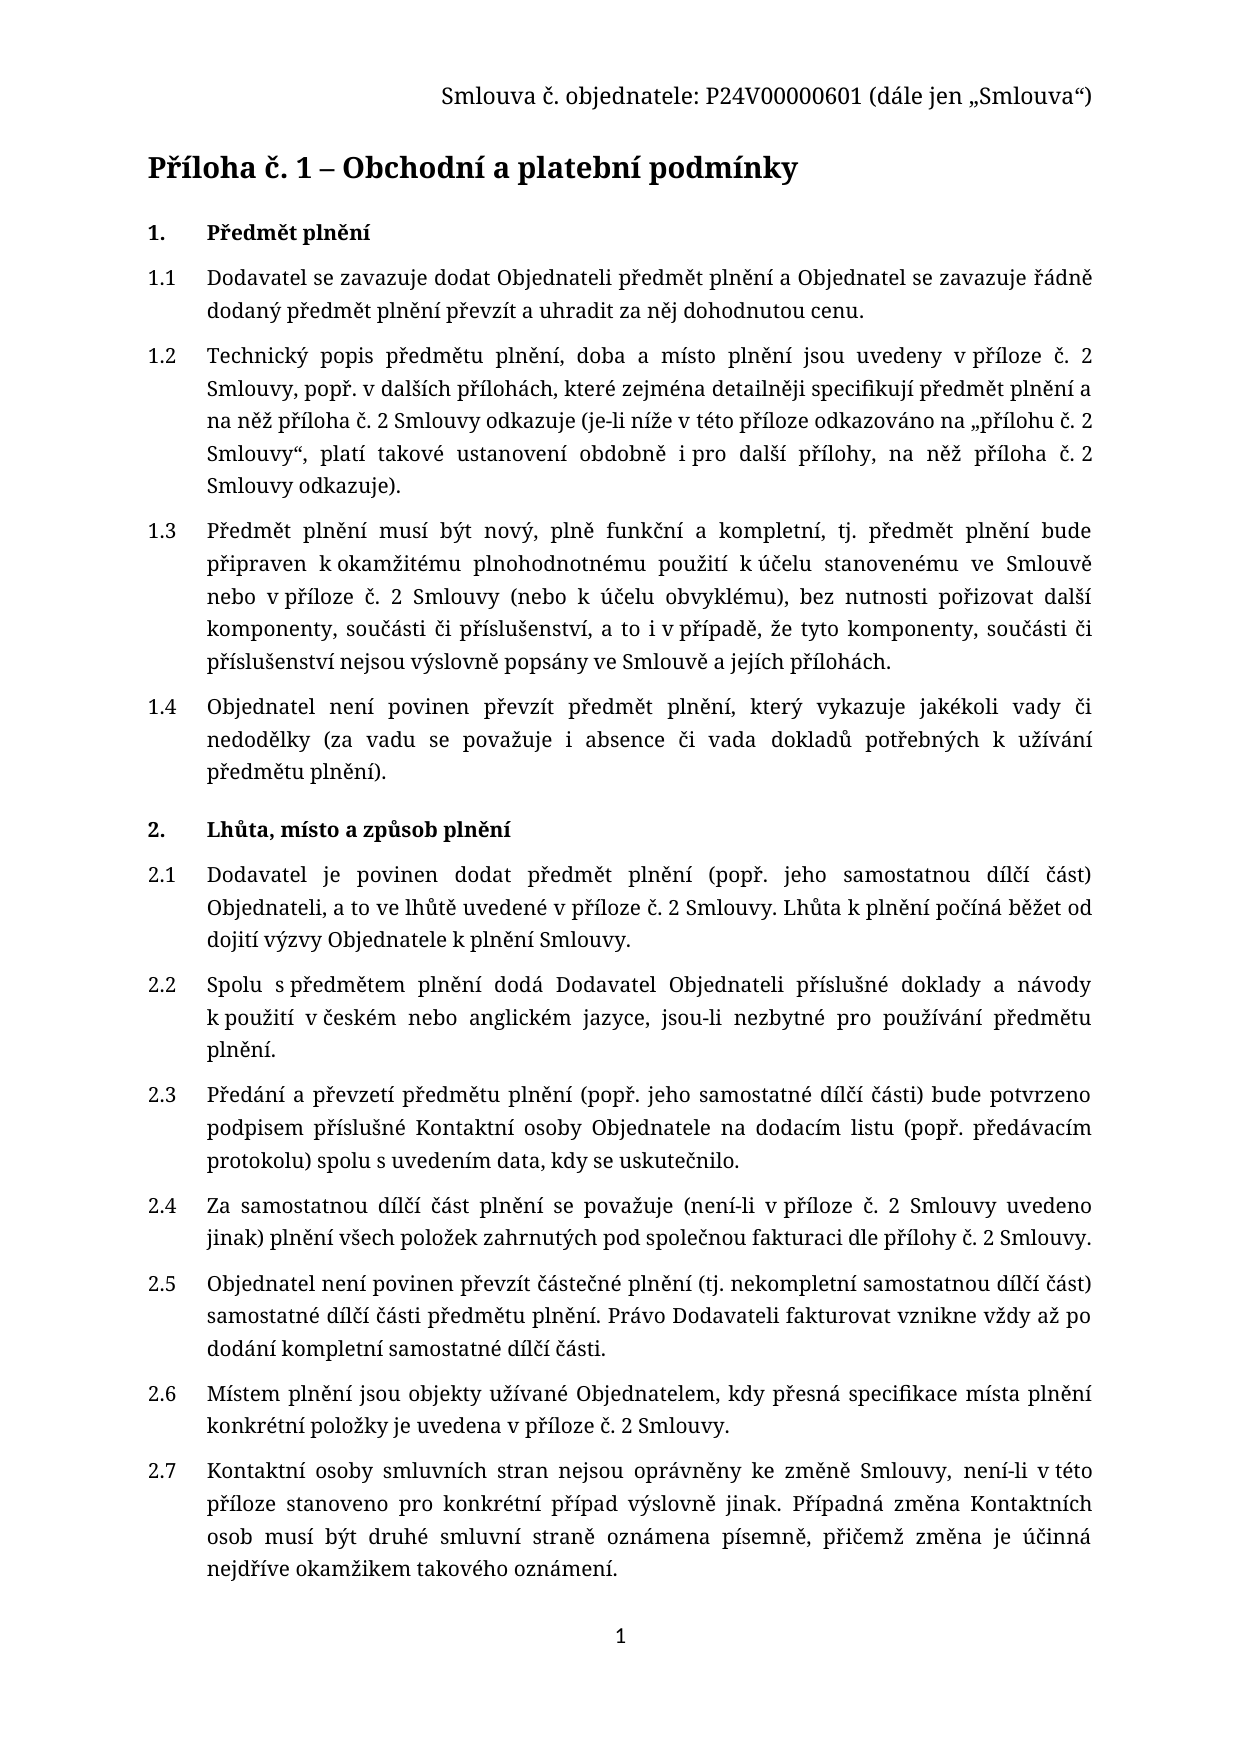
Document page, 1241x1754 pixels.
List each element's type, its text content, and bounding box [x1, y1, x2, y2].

list Předmět plnění musí být nový, plně funkční a kompletní, tj. předmět plnění bude připraven k okamžitému plnohodnotnému použití k účelu stanovenému ve Smlouvě nebo v příloze č. 2 Smlouvy (nebo k účelu obvyklému), bez nutnosti pořizovat další komponenty, součásti či příslušenství, a to i v případě, že tyto komponenty, součásti či příslušenství nejsou výslovně popsány ve Smlouvě a jejích přílohách. [148, 517, 1093, 675]
list Technický popis předmětu plnění, doba a místo plnění jsou uvedeny v příloze č. 2 Smlouvy, popř. v dalších přílohách, které zejména detailněji specifikují předmět plnění a na něž příloha č. 2 Smlouvy odkazuje (je-li níže v této příloze odkazováno na „přílohu č. 2 Smlouvy“, platí takové ustanovení obdobně i pro další přílohy, na něž příloha č. 2 Smlouvy odkazuje). [148, 341, 1093, 500]
list Spolu s předmětem plnění dodá Dodavatel Objednateli příslušné doklady a návody k použití v českém nebo anglickém jazyce, jsou-li nezbytné pro používání předmětu plnění. [148, 970, 1093, 1064]
list Kontaktní osoby smluvních stran nejsou oprávněny ke změně Smlouvy, není-li v této příloze stanoveno pro konkrétní případ výslovně jinak. Případná změna Kontaktních osob musí být druhé smluvní straně oznámena písemně, přičemž změna je účinná nejdříve okamžikem takového oznámení. [148, 1457, 1093, 1583]
list Objednatel není povinen převzít částečné plnění (tj. nekompletní samostatnou dílčí část) samostatné dílčí části předmětu plnění. Právo Dodavateli fakturovat vznikne vždy až po dodání kompletní samostatné dílčí části. [148, 1269, 1093, 1362]
list Místem plnění jsou objekty užívané Objednatelem, kdy přesná specifikace místa plnění konkrétní položky je uvedena v příloze č. 2 Smlouvy. [148, 1379, 1093, 1440]
list Za samostatnou dílčí část plnění se považuje (není-li v příloze č. 2 Smlouvy uvedeno jinak) plnění všech položek zahrnutých pod společnou fakturaci dle přílohy č. 2 Smlouvy. [148, 1191, 1093, 1252]
list Předání a převzetí předmětu plnění (popř. jeho samostatné dílčí části) bude potvrzeno podpisem příslušné Kontaktní osoby Objednatele na dodacím listu (popř. předávacím protokolu) spolu s uvedením data, kdy se uskutečnilo. [148, 1081, 1093, 1174]
list Předmět plnění [148, 218, 1093, 247]
list Lhůta, místo a způsob plnění [148, 815, 1093, 843]
list Dodavatel je povinen dodat předmět plnění (popř. jeho samostatnou dílčí část) Objednateli, a to ve lhůtě uvedené v příloze č. 2 Smlouvy. Lhůta k plnění počíná běžet od dojití výzvy Objednatele k plnění Smlouvy. [148, 860, 1093, 954]
list Objednatel není povinen převzít předmět plnění, který vykazuje jakékoli vady či nedodělky (za vadu se považuje i absence či vada dokladů potřebných k užívání předmětu plnění). [148, 692, 1093, 786]
list Dodavatel se zavazuje dodat Objednateli předmět plnění a Objednatel se zavazuje řádně dodaný předmět plnění převzít a uhradit za něj dohodnutou cenu. [148, 263, 1093, 324]
text Příloha č. 1 – Obchodní a platební podmínky [148, 148, 1093, 187]
